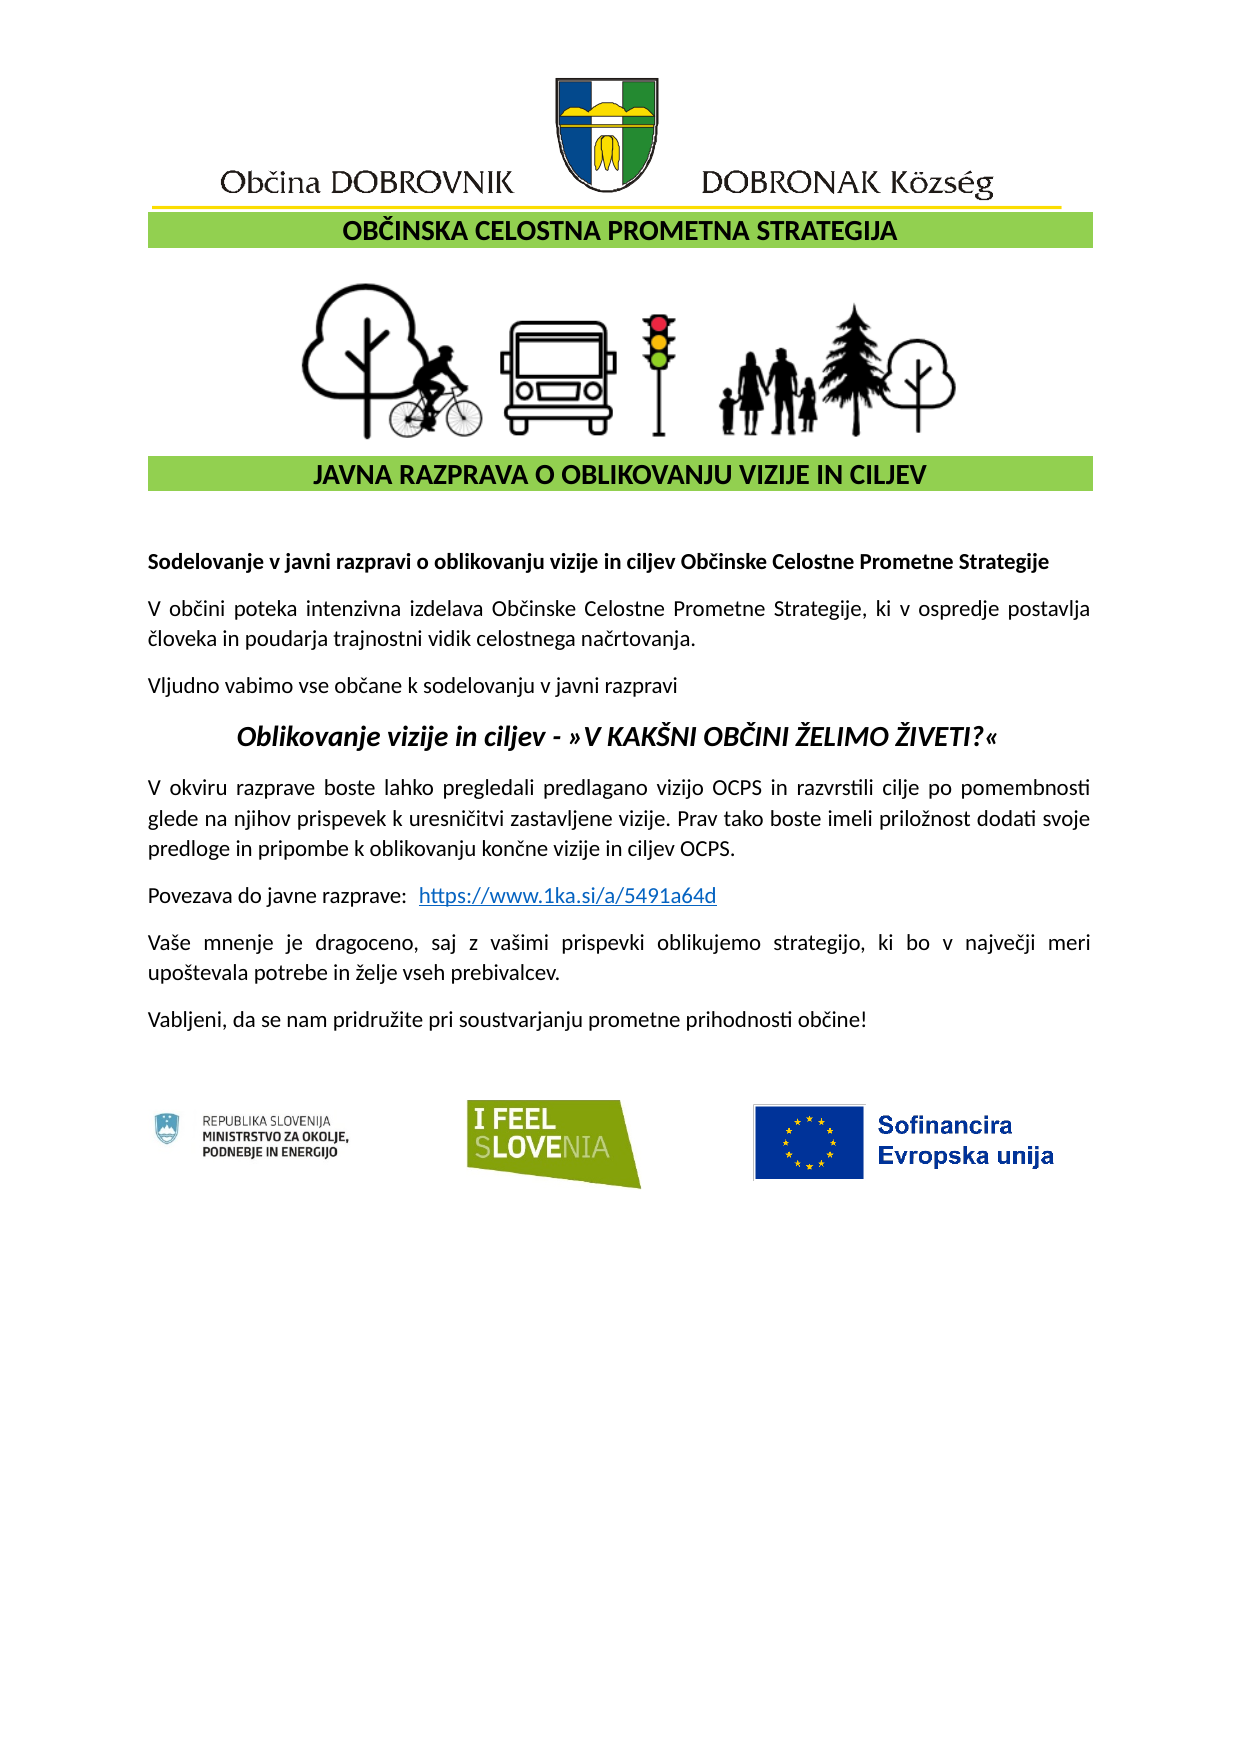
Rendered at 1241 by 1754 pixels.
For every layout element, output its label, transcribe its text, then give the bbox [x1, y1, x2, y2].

text Vaše mnenje je dragoceno, saj z vašimi prispevki oblikujemo strategijo, ki bo v največji meri upoštevala potrebe in želje vseh prebivalcev. [148, 928, 1093, 986]
picture [233, 267, 1007, 456]
text Sodelovanje v javni razpravi o oblikovanju vizije in ciljev Občinske Celostne Prometne Strategije [148, 547, 1093, 576]
picture [749, 1100, 1069, 1185]
text Oblikovanje vizije in ciljev - »V KAKŠNI OBČINI ŽELIMO ŽIVETI?« [148, 718, 1093, 754]
text Vljudno vabimo vse občane k sodelovanju v javni razpravi [148, 671, 1093, 699]
picture [147, 1098, 359, 1171]
picture [466, 1100, 642, 1190]
text Povezava do javne razprave: https://www.1ka.si/a/5491a64d [413, 881, 1093, 909]
text Vabljeni, da se nam pridružite pri soustvarjanju prometne prihodnosti občine! [148, 1005, 1093, 1033]
text V okviru razprave boste lahko pregledali predlagano vizijo OCPS in razvrstili cilje po pomembnosti glede na njihov prispevek k uresničitvi zastavljene vizije. Prav tako boste imeli priložnost dodati svoje predloge in pripombe k oblikovanju končne vizije in ciljev OCPS. [148, 773, 1093, 862]
text V občini poteka intenzivna izdelava Občinske Celostne Prometne Strategije, ki v ospredje postavlja človeka in poudarja trajnostni vidik celostnega načrtovanja. [148, 594, 1093, 653]
text Povezava do javne razprave: https://www.1ka.si/a/5491a64d [148, 881, 408, 909]
